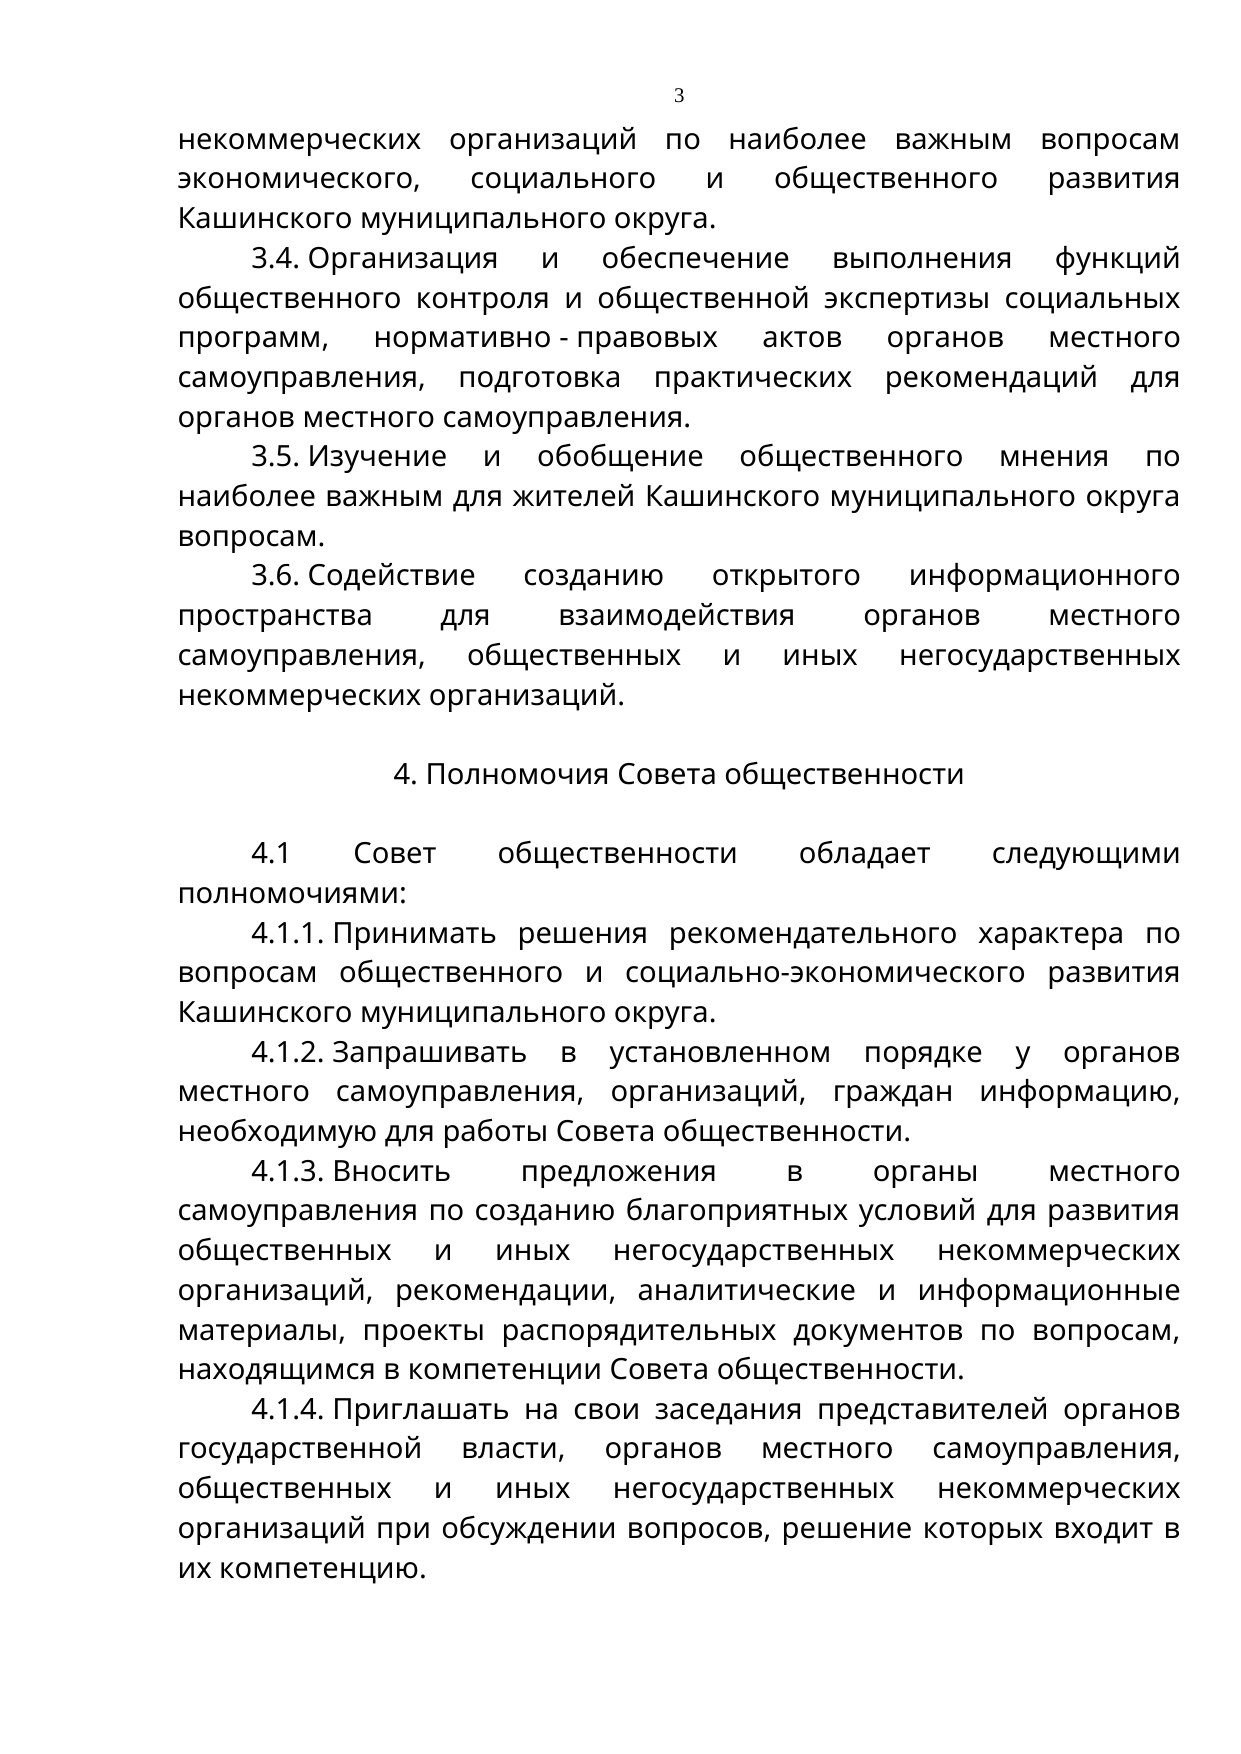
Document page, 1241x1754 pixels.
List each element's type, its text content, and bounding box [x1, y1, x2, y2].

text 4.1.4. Приглашать на свои заседания представителей органов государственной власти, органов местного самоуправления, общественных и иных негосударственных некоммерческих организаций при обсуждении вопросов, решение которых входит в их компетенцию. [177, 1388, 1181, 1587]
text 4.1.2. Запрашивать в установленном порядке у органов местного самоуправления, организаций, граждан информацию, необходимую для работы Совета общественности. [177, 1031, 1181, 1150]
text 4.1.3. Вносить предложения в органы местного самоуправления по созданию благоприятных условий для развития общественных и иных негосударственных некоммерческих организаций, рекомендации, аналитические и информационные материалы, проекты распорядительных документов по вопросам, находящимся в компетенции Совета общественности. [177, 1150, 1181, 1388]
text 4.1.1. Принимать решения рекомендательного характера по вопросам общественного и социально-экономического развития Кашинского муниципального округа. [177, 912, 1181, 1031]
text 3.4. Организация и обеспечение выполнения функций общественного контроля и общественной экспертизы социальных программ, нормативно - правовых актов органов местного самоуправления, подготовка практических рекомендаций для органов местного самоуправления. [177, 237, 1181, 436]
text 4.1 Совет общественности обладает следующими полномочиями: [177, 832, 1181, 912]
text 3.5. Изучение и обобщение общественного мнения по наиболее важным для жителей Кашинского муниципального округа вопросам. [177, 436, 1181, 555]
text 3.6. Содействие созданию открытого информационного пространства для взаимодействия органов местного самоуправления, общественных и иных негосударственных некоммерческих организаций. [177, 555, 1181, 713]
text 4. Полномочия Совета общественности [177, 753, 1181, 793]
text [177, 118, 1181, 237]
